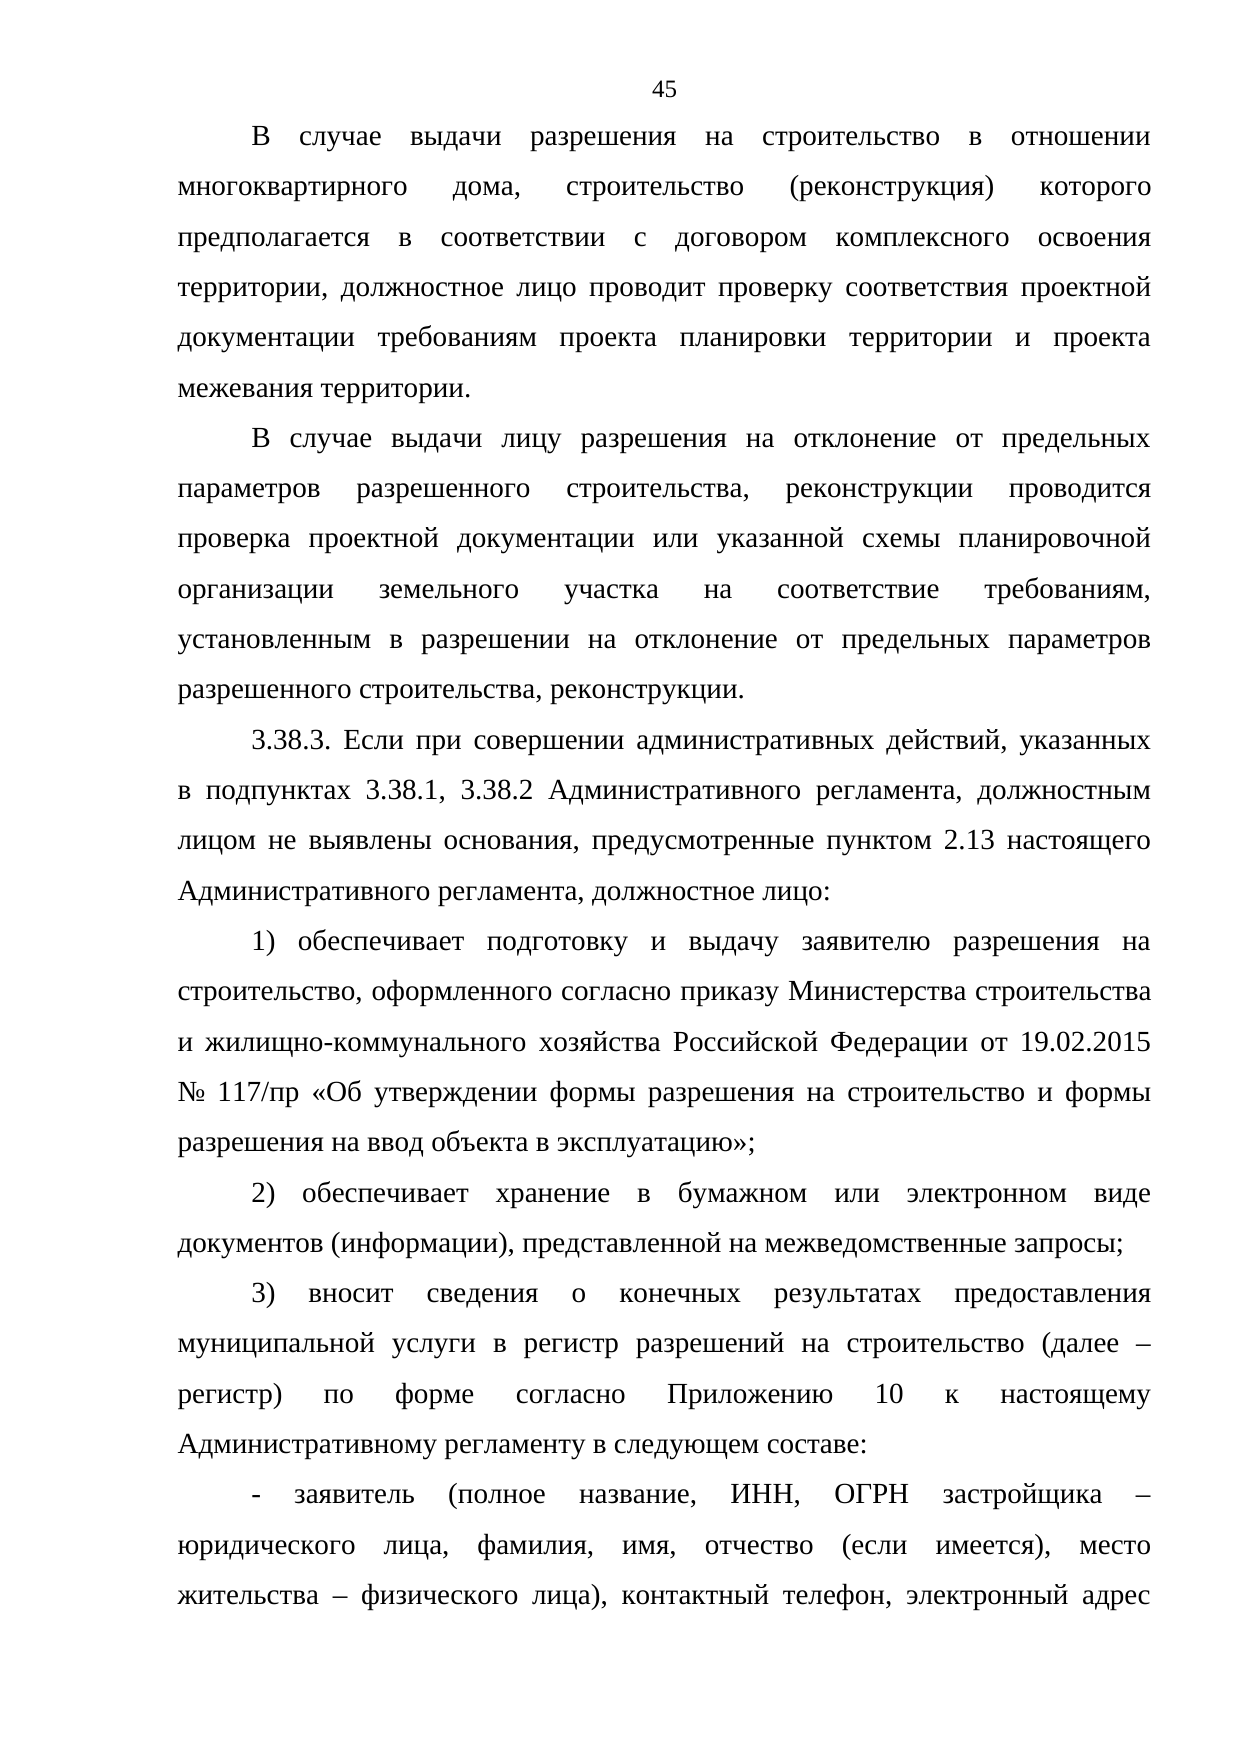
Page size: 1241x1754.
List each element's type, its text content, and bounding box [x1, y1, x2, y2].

text 2) обеспечивает хранение в бумажном или электронном виде документов (информации), представленной на межведомственные запросы; [177, 1175, 1152, 1258]
text 1) обеспечивает подготовку и выдачу заявителю разрешения на строительство, оформленного согласно приказу Министерства строительства и жилищно-коммунального хозяйства Российской Федерации от 19.02.2015 № 117/пр «Об утверждении формы разрешения на строительство и формы разрешения на ввод объекта в эксплуатацию»; [177, 923, 1152, 1158]
text 3) вносит сведения о конечных результатах предоставления муниципальной услуги в регистр разрешений на строительство (далее – регистр) по форме согласно Приложению 10 к настоящему Административному регламенту в следующем составе: [177, 1275, 1152, 1460]
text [177, 1477, 1152, 1611]
text В случае выдачи лицу разрешения на отклонение от предельных параметров разрешенного строительства, реконструкции проводится проверка проектной документации или указанной схемы планировочной организации земельного участка на соответствие требованиям, установленным в разрешении на отклонение от предельных параметров разрешенного строительства, реконструкции. [177, 420, 1152, 705]
text В случае выдачи разрешения на строительство в отношении многоквартирного дома, строительство (реконструкция) которого предполагается в соответствии с договором комплексного освоения территории, должностное лицо проводит проверку соответствия проектной документации требованиям проекта планировки территории и проекта межевания территории. [177, 118, 1152, 403]
text 3.38.3. Если при совершении административных действий, указанных в подпунктах 3.38.1, 3.38.2 Административного регламента, должностным лицом не выявлены основания, предусмотренные пунктом 2.13 настоящего Административного регламента, должностное лицо: [177, 722, 1152, 906]
